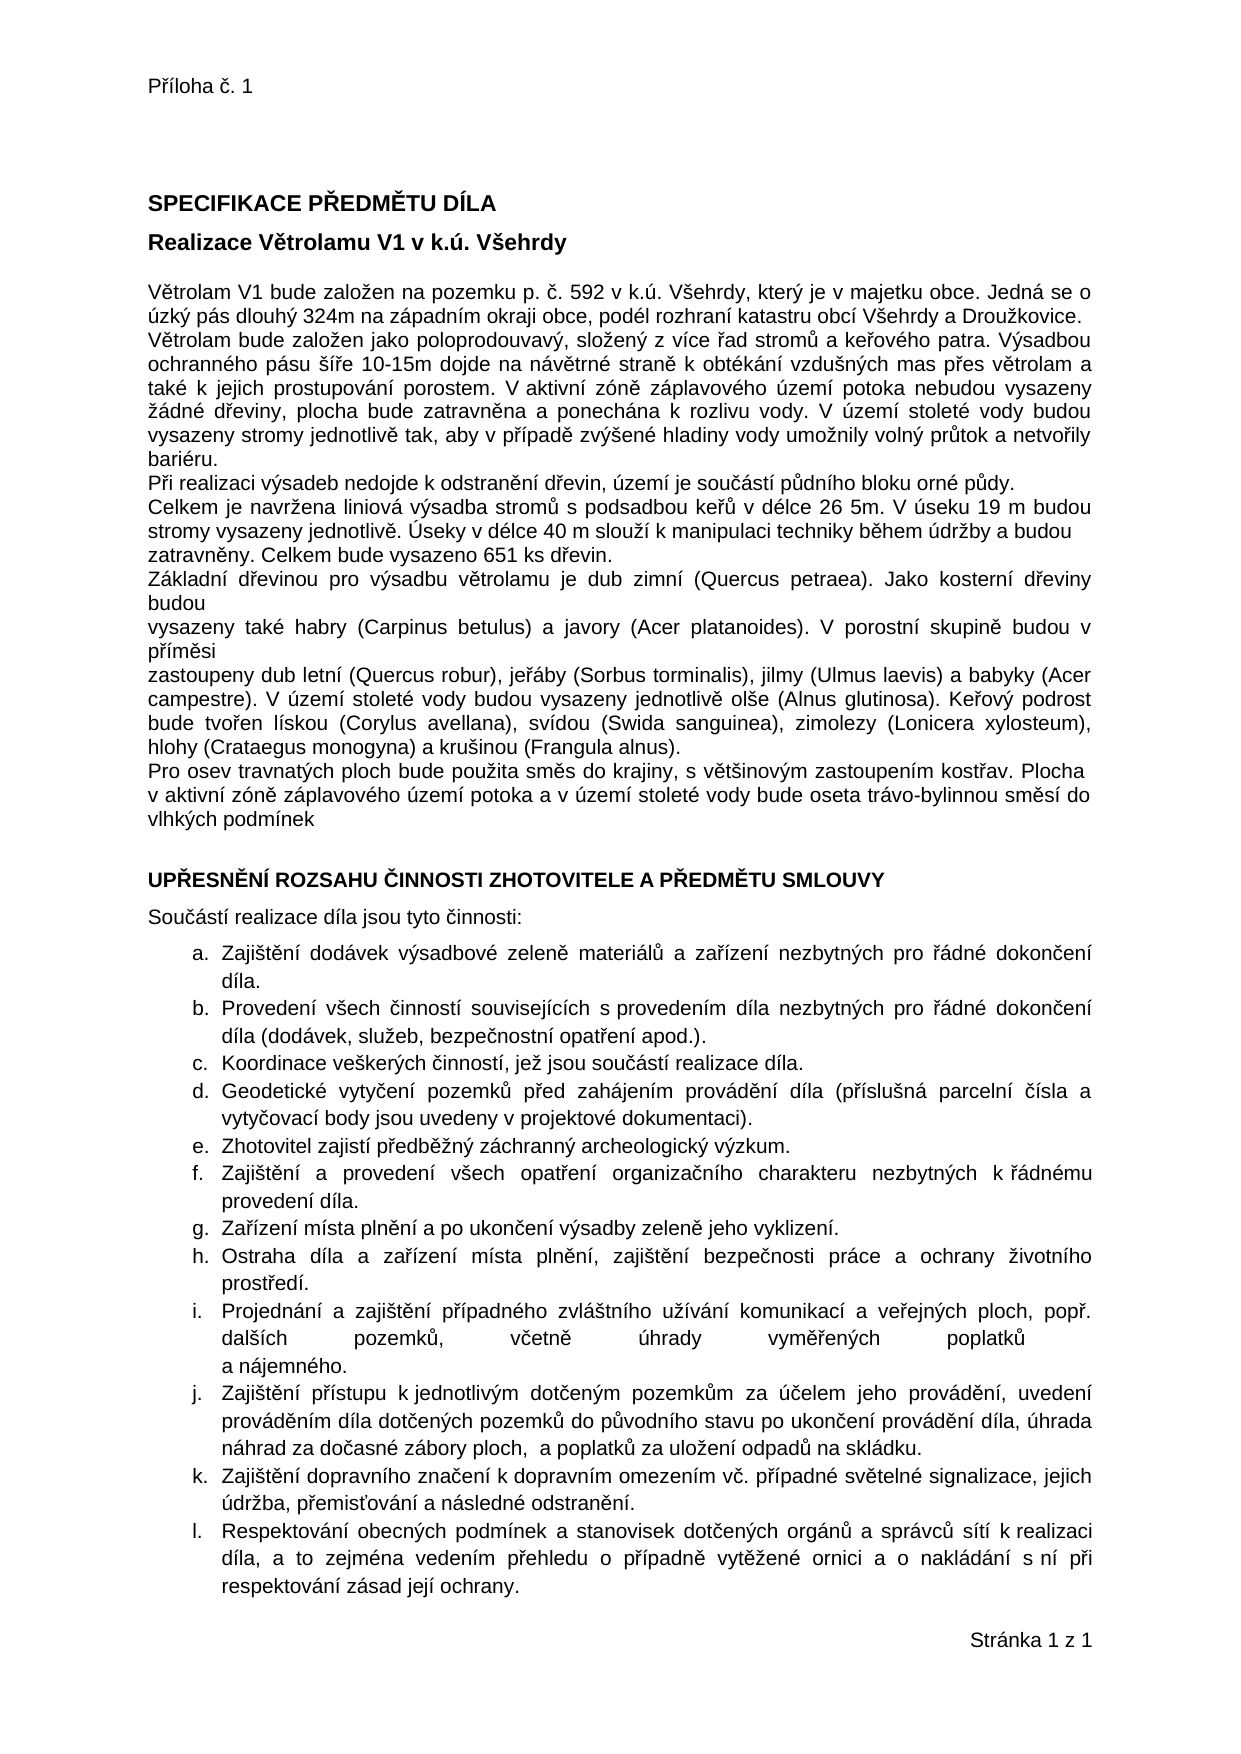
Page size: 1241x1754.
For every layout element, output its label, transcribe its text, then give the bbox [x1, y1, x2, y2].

text Specifikace předmětu díla [148, 189, 1093, 216]
text Realizace Větrolamu V1 v k.ú. Všehrdy [148, 228, 1093, 255]
text zatravněny. Celkem bude vysazeno 651 ks dřevin. [148, 543, 1093, 567]
list Zajištění dopravního značení k dopravním omezením vč. případné světelné signalizace, jejich údržba, přemisťování a následné odstranění. [192, 1463, 1093, 1515]
text Větrolam V1 bude založen na pozemku p. č. 592 v k.ú. Všehrdy, který je v majetku obce. Jedná se o úzký pás dlouhý 324m na západním okraji obce, podél rozhraní katastru obcí Všehrdy a Droužkovice. [148, 279, 1093, 327]
list Zhotovitel zajistí předběžný záchranný archeologický výzkum. [192, 1133, 1093, 1157]
list Zajištění přístupu k jednotlivým dotčeným pozemkům za účelem jeho provádění, uvedení prováděním díla dotčených pozemků do původního stavu po ukončení provádění díla, úhrada náhrad za dočasné zábory ploch, a poplatků za uložení odpadů na skládku. [192, 1381, 1093, 1460]
text Základní dřevinou pro výsadbu větrolamu je dub zimní (Quercus petraea). Jako kosterní dřeviny budou [148, 567, 1093, 615]
text UPŘESNĚNÍ ROZSAHU ČINNOSTI ZHOTOVITELE a PŘEDMĚTU SMLOUVY [148, 868, 1093, 892]
list Zajištění a provedení všech opatření organizačního charakteru nezbytných k řádnému provedení díla. [192, 1161, 1093, 1212]
list Respektování obecných podmínek a stanovisek dotčených orgánů a správců sítí k realizaci díla, a to zejména vedením přehledu o případně vytěžené ornici a o nakládání s ní při respektování zásad její ochrany. [192, 1518, 1093, 1597]
text vysazeny také habry (Carpinus betulus) a javory (Acer platanoides). V porostní skupině budou v příměsi [148, 615, 1093, 663]
text Pro osev travnatých ploch bude použita směs do krajiny, s většinovým zastoupením kostřav. Plocha v aktivní zóně záplavového území potoka a v území stoleté vody bude oseta trávo-bylinnou směsí do vlhkých podmínek [148, 759, 1093, 831]
list Geodetické vytyčení pozemků před zahájením provádění díla (příslušná parcelní čísla a vytyčovací body jsou uvedeny v projektové dokumentaci). [192, 1078, 1093, 1130]
list Provedení všech činností souvisejících s provedením díla nezbytných pro řádné dokončení díla (dodávek, služeb, bezpečnostní opatření apod.). [192, 996, 1093, 1047]
list Zařízení místa plnění a po ukončení výsadby zeleně jeho vyklizení. [192, 1216, 1093, 1240]
text zastoupeny dub letní (Quercus robur), jeřáby (Sorbus torminalis), jilmy (Ulmus laevis) a babyky (Acer campestre). V území stoleté vody budou vysazeny jednotlivě olše (Alnus glutinosa). Keřový podrost bude tvořen lískou (Corylus avellana), svídou (Swida sanguinea), zimolezy (Lonicera xylosteum), hlohy (Crataegus monogyna) a krušinou (Frangula alnus). [148, 663, 1093, 759]
text Celkem je navržena liniová výsadba stromů s podsadbou keřů v délce 26 5m. V úseku 19 m budou stromy vysazeny jednotlivě. Úseky v délce 40 m slouží k manipulaci techniky během údržby a budou [148, 495, 1093, 543]
list Koordinace veškerých činností, jež jsou součástí realizace díla. [192, 1051, 1093, 1075]
list Zajištění dodávek výsadbové zeleně materiálů a zařízení nezbytných pro řádné dokončení díla. [192, 941, 1093, 992]
text Při realizaci výsadeb nedojde k odstranění dřevin, území je součástí půdního bloku orné půdy. [148, 471, 1093, 495]
text Součástí realizace díla jsou tyto činnosti: [148, 904, 1093, 928]
list Projednání a zajištění případného zvláštního užívání komunikací a veřejných ploch, popř. dalších pozemků, včetně úhrady vyměřených poplatků a nájemného. [192, 1298, 1093, 1377]
text Větrolam bude založen jako poloprodouvavý, složený z více řad stromů a keřového patra. Výsadbou ochranného pásu šíře 10-15m dojde na návětrné straně k obtékání vzdušných mas přes větrolam a také k jejich prostupování porostem. V aktivní zóně záplavového území potoka nebudou vysazeny žádné dřeviny, plocha bude zatravněna a ponechána k rozlivu vody. V území stoleté vody budou vysazeny stromy jednotlivě tak, aby v případě zvýšené hladiny vody umožnily volný průtok a netvořily bariéru. [148, 327, 1093, 471]
list Ostraha díla a zařízení místa plnění, zajištění bezpečnosti práce a ochrany životního prostředí. [192, 1243, 1093, 1295]
